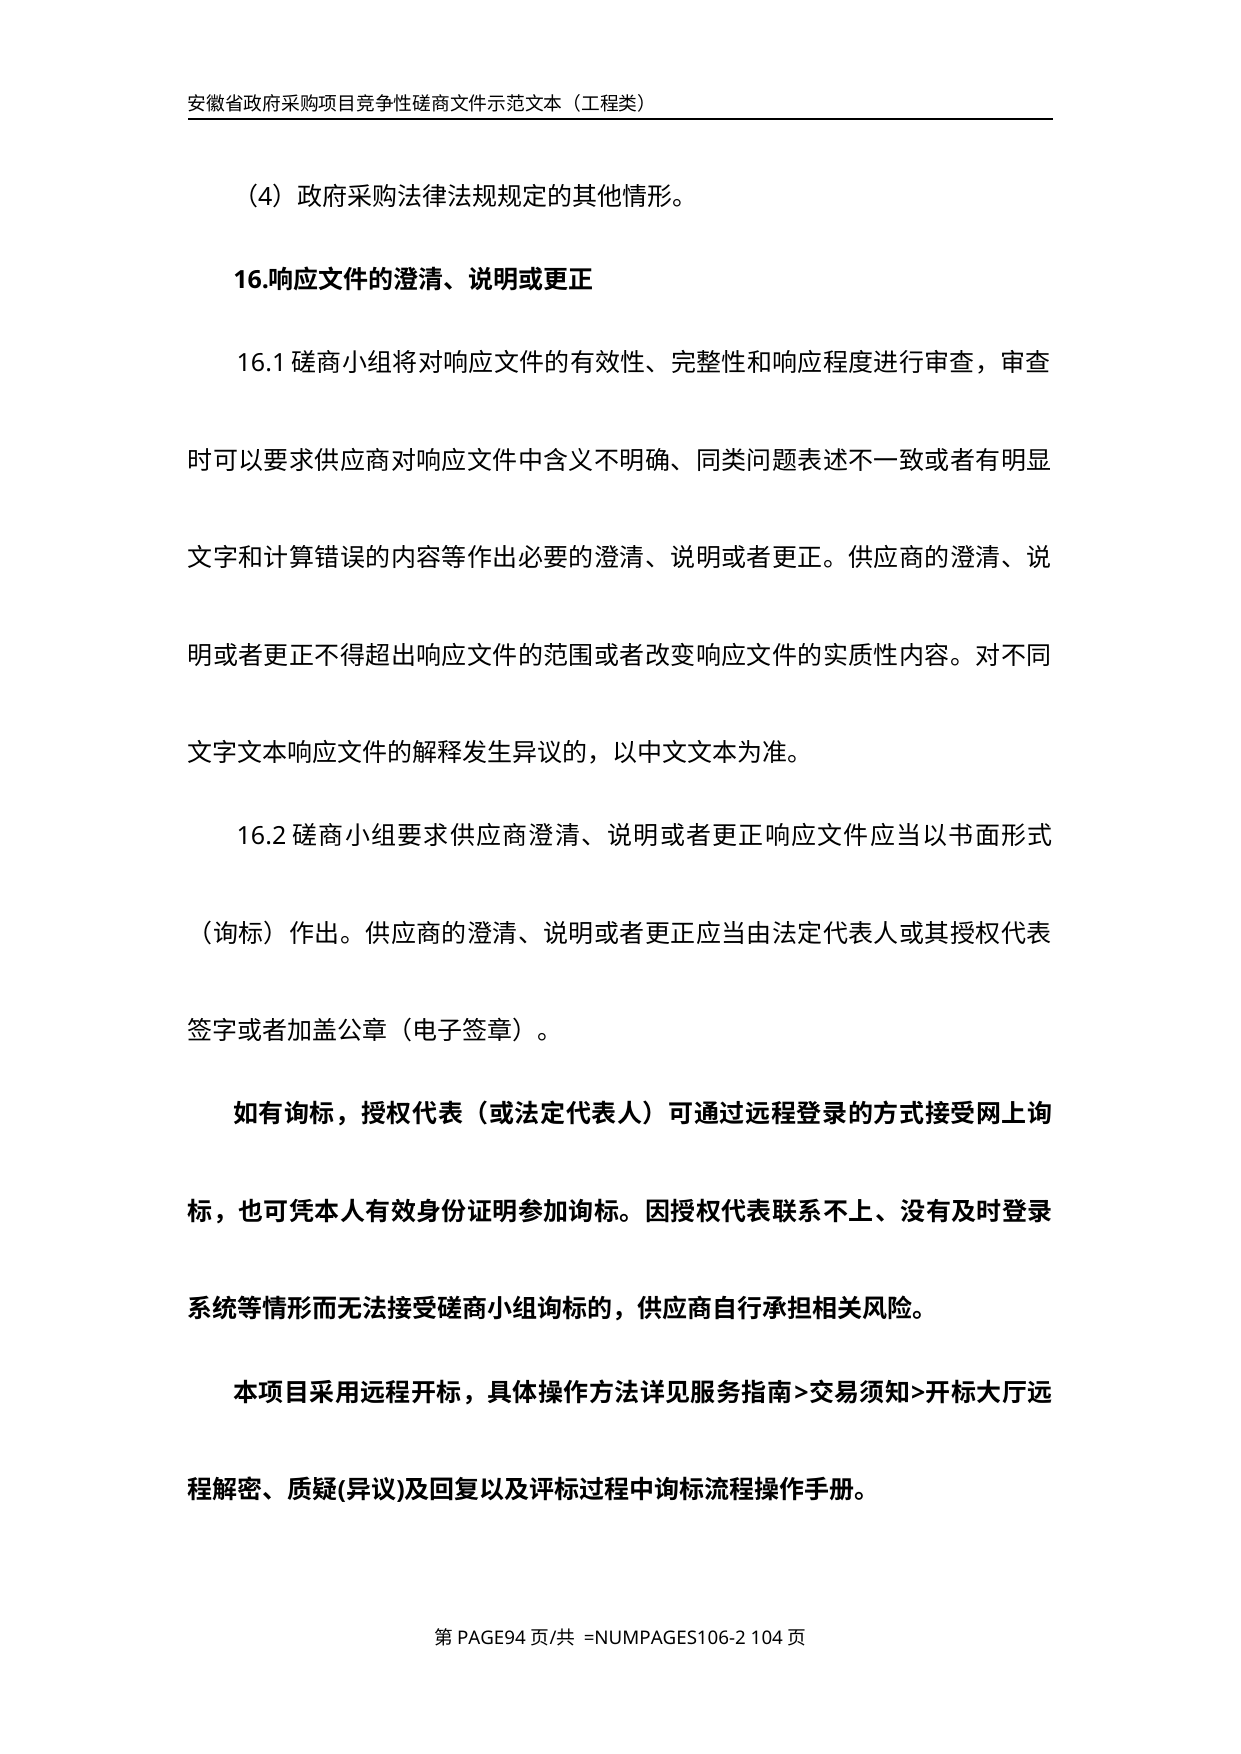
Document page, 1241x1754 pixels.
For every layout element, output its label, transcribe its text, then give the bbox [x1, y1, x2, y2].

text 16.1磋商小组将对响应文件的有效性、完整性和响应程度进行审查，审查时可以要求供应商对响应文件中含义不明确、同类问题表述不一致或者有明显文字和计算错误的内容等作出必要的澄清、说明或者更正。供应商的澄清、说明或者更正不得超出响应文件的范围或者改变响应文件的实质性内容。对不同文字文本响应文件的解释发生异议的，以中文文本为准。 [187, 328, 1053, 783]
text （4）政府采购法律法规规定的其他情形。 [187, 162, 1053, 227]
text 16.响应文件的澄清、说明或更正 [187, 245, 1053, 310]
text 本项目采用远程开标，具体操作方法详见服务指南>交易须知>开标大厅远程解密、质疑(异议)及回复以及评标过程中询标流程操作手册。 [187, 1358, 1053, 1520]
text 16.2磋商小组要求供应商澄清、说明或者更正响应文件应当以书面形式（询标）作出。供应商的澄清、说明或者更正应当由法定代表人或其授权代表签字或者加盖公章（电子签章）。 [187, 801, 1053, 1061]
text 如有询标，授权代表（或法定代表人）可通过远程登录的方式接受网上询标，也可凭本人有效身份证明参加询标。因授权代表联系不上、没有及时登录系统等情形而无法接受磋商小组询标的，供应商自行承担相关风险。 [187, 1079, 1053, 1339]
